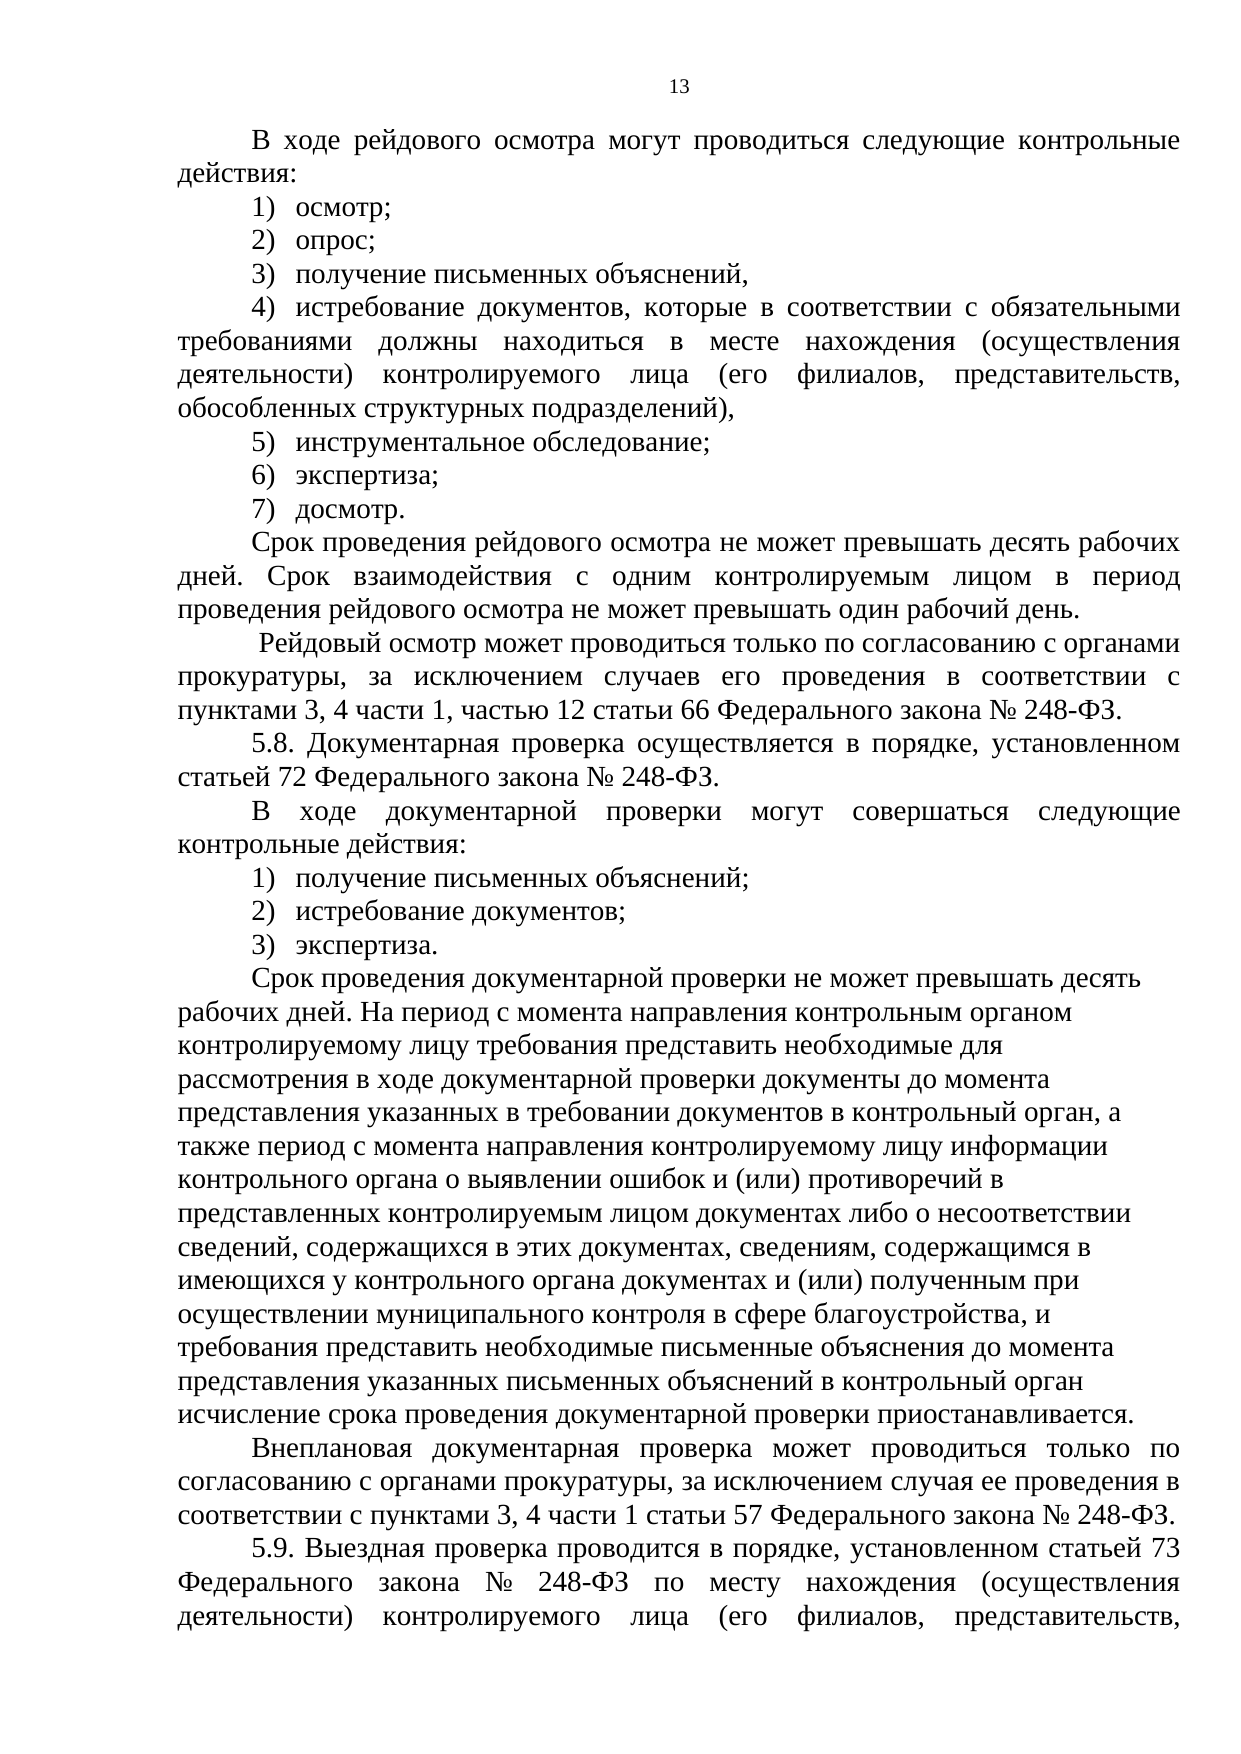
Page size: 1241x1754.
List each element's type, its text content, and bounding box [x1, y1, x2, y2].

list истребование документов, которые в соответствии с обязательными требованиями должны находиться в месте нахождения (осуществления деятельности) контролируемого лица (его филиалов, представительств, обособленных структурных подразделений), [177, 289, 1181, 424]
list осмотр; [177, 189, 1181, 222]
list экспертиза. [177, 927, 1181, 960]
list опрос; [177, 222, 1181, 256]
text 5.8. Документарная проверка осуществляется в порядке, установленном статьей 72 Федерального закона № 248-ФЗ. [177, 726, 1181, 793]
text Внеплановая документарная проверка может проводиться только по согласованию с органами прокуратуры, за исключением случая ее проведения в соответствии с пунктами 3, 4 части 1 статьи 57 Федерального закона № 248-ФЗ. [177, 1430, 1181, 1531]
text Срок проведения рейдового осмотра не может превышать десять рабочих дней. Срок взаимодействия с одним контролируемым лицом в период проведения рейдового осмотра не может превышать один рабочий день. [177, 524, 1181, 625]
list получение письменных объяснений, [177, 256, 1181, 289]
list экспертиза; [177, 457, 1181, 491]
text Рейдовый осмотр может проводиться только по согласованию с органами прокуратуры, за исключением случаев его проведения в соответствии с пунктами 3, 4 части 1, частью 12 статьи 66 Федерального закона № 248-ФЗ. [177, 625, 1181, 726]
text В ходе документарной проверки могут совершаться следующие контрольные действия: [177, 793, 1181, 860]
list истребование документов; [177, 893, 1181, 927]
text В ходе рейдового осмотра могут проводиться следующие контрольные действия: [177, 122, 1181, 189]
list инструментальное обследование; [177, 424, 1181, 457]
list получение письменных объяснений; [177, 860, 1181, 893]
list Срок проведения документарной проверки не может превышать десять рабочих дней. На период с момента направления контрольным органом контролируемому лицу требования представить необходимые для рассмотрения в ходе документарной проверки документы до момента представления указанных в требовании документов в контрольный орган, а также период с момента направления контролируемому лицу информации контрольного органа о выявлении ошибок и (или) противоречий в представленных контролируемым лицом документах либо о несоответствии сведений, содержащихся в этих документах, сведениям, содержащимся в имеющихся у контрольного органа документах и (или) полученным при осуществлении муниципального контроля в сфере благоустройства, и требования представить необходимые письменные объяснения до момента представления указанных письменных объяснений в контрольный орган исчисление срока проведения документарной проверки приостанавливается. [177, 960, 1181, 1430]
list досмотр. [177, 491, 1181, 524]
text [177, 1531, 1181, 1631]
